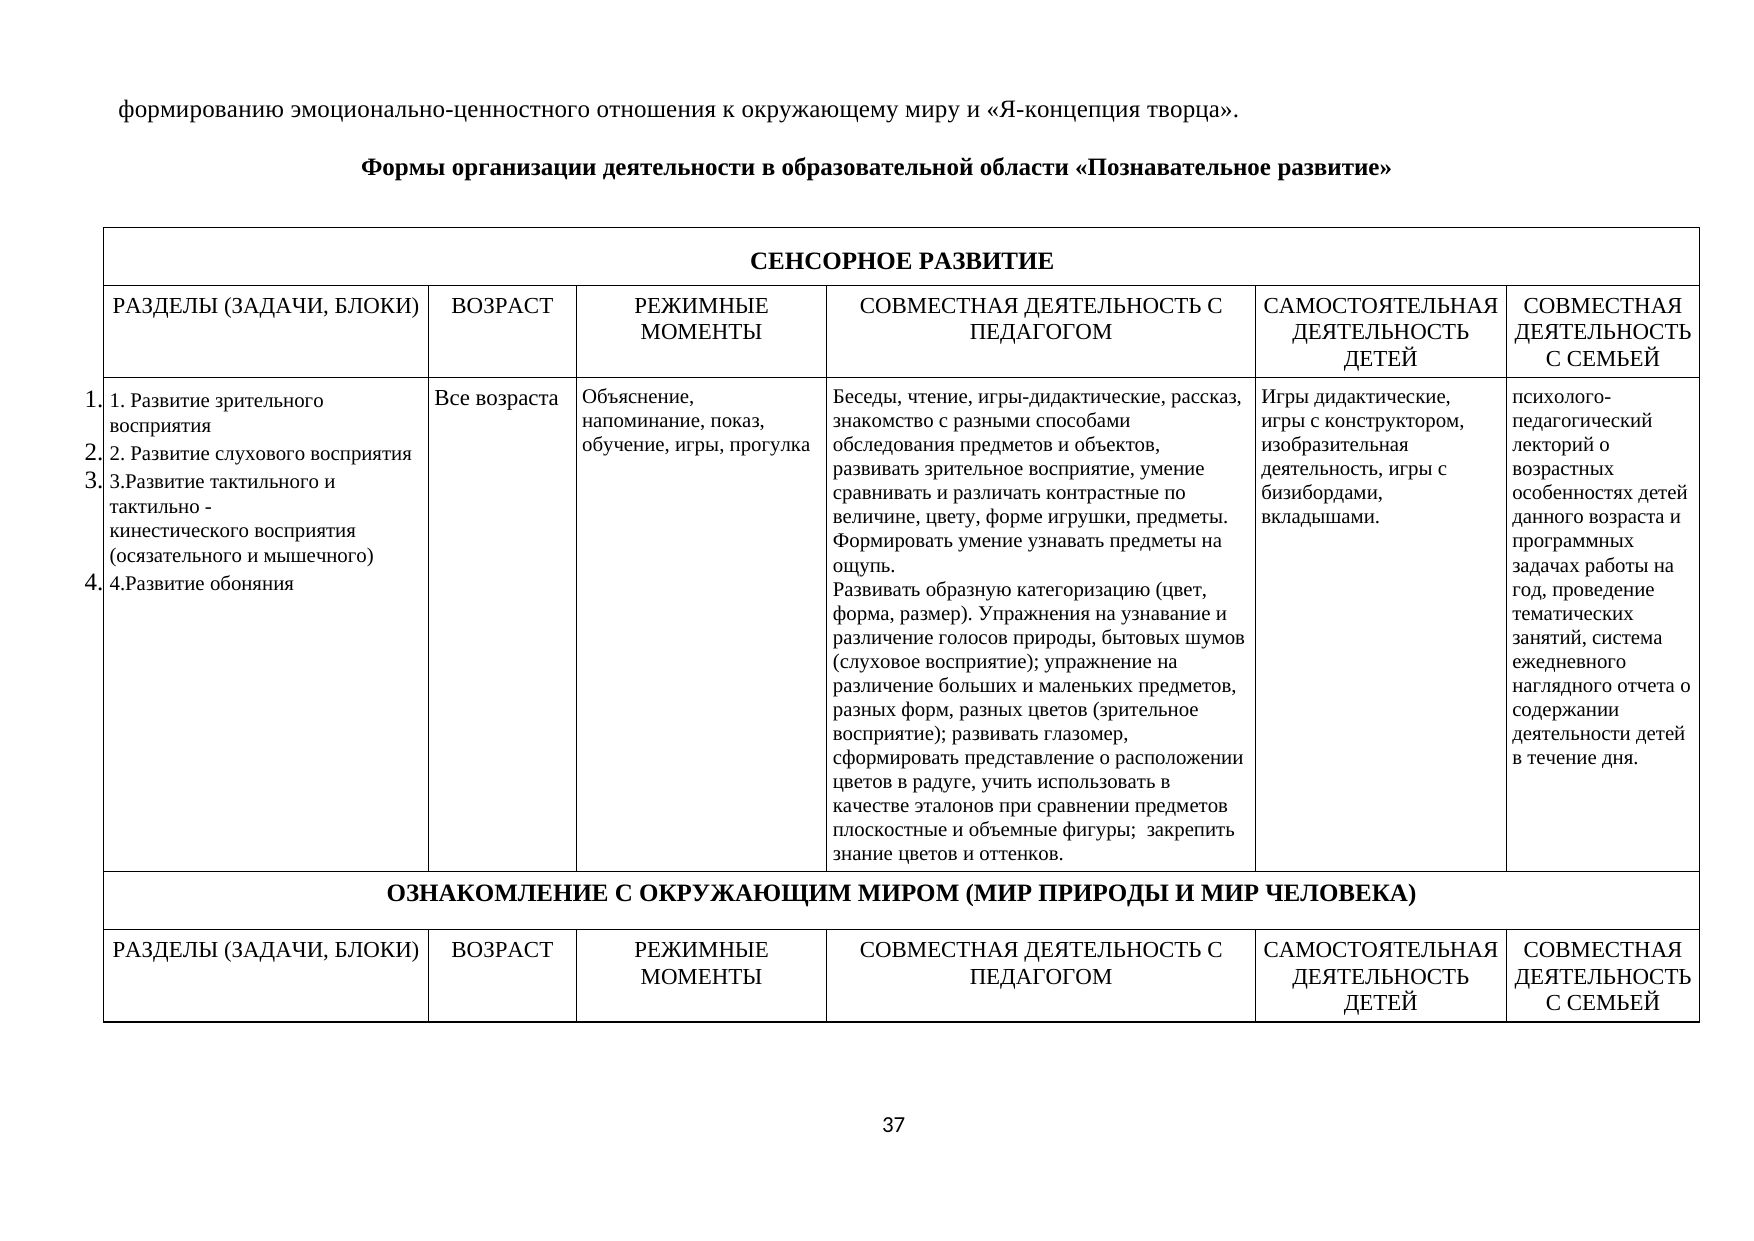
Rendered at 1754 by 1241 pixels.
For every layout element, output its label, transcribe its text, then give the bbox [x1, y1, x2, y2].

table_cell ВОЗРАСТ [429, 930, 576, 1021]
text Формы организации деятельности в образовательной области «Познавательное развитие» [329, 152, 1424, 182]
table_cell Объяснение, напоминание, показ, обучение, игры, прогулка [577, 378, 826, 871]
table_cell ВОЗРАСТ [429, 286, 576, 377]
table_cell ОЗНАКОМЛЕНИЕ С ОКРУЖАЮЩИМ МИРОМ (МИР ПРИРОДЫ И МИР ЧЕЛОВЕКА) [104, 872, 1699, 929]
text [118, 94, 1668, 123]
table_cell РАЗДЕЛЫ (ЗАДАЧИ, БЛОКИ) [104, 930, 428, 1021]
table_cell СОВМЕСТНАЯ ДЕЯТЕЛЬНОСТЬ С СЕМЬЕЙ [1507, 930, 1699, 1021]
table_cell СОВМЕСТНАЯ ДЕЯТЕЛЬНОСТЬ С ПЕДАГОГОМ [827, 286, 1255, 377]
table_cell САМОСТОЯТЕЛЬНАЯ ДЕЯТЕЛЬНОСТЬ ДЕТЕЙ [1256, 930, 1506, 1021]
table_cell РЕЖИМНЫЕ МОМЕНТЫ [577, 286, 826, 377]
table_cell Игры дидактические, игры с конструктором, изобразительная деятельность, игры с бизибордами, вкладышами. [1256, 378, 1506, 871]
table_cell 1. Развитие зрительного восприятия 2. Развитие слухового восприятия 3.Развитие тактильного и тактильно - кинестического восприятия (осязательного и мышечного) 4.Развитие обоняния [104, 378, 428, 871]
table_cell САМОСТОЯТЕЛЬНАЯ ДЕЯТЕЛЬНОСТЬ ДЕТЕЙ [1256, 286, 1506, 377]
table_cell психолого-педагогический лекторий о возрастных особенностях детей данного возраста и программных задачах работы на год, проведение тематических занятий, система ежедневного наглядного отчета о содержании деятельности детей в течение дня. [1507, 378, 1699, 871]
table_cell Все возраста [429, 378, 576, 871]
table_cell РЕЖИМНЫЕ МОМЕНТЫ [577, 930, 826, 1021]
table_cell РАЗДЕЛЫ (ЗАДАЧИ, БЛОКИ) [104, 286, 428, 377]
table_cell Беседы, чтение, игры-дидактические, рассказ, знакомство с разными способами обследования предметов и объектов, развивать зрительное восприятие, умение сравнивать и различать контрастные по величине, цвету, форме игрушки, предметы. Формировать умение узнавать предметы на ощупь. Развивать образную категоризацию (цвет, форма, размер). Упражнения на узнавание и различение голосов природы, бытовых шумов (слуховое восприятие); упражнение на различение больших и маленьких предметов, разных форм, разных цветов (зрительное восприятие); развивать глазомер, сформировать представление о расположении цветов в радуге, учить использовать в качестве эталонов при сравнении предметов плоскостные и объемные фигуры; закрепить знание цветов и оттенков. [827, 378, 1255, 871]
table_cell СОВМЕСТНАЯ ДЕЯТЕЛЬНОСТЬ С СЕМЬЕЙ [1507, 286, 1699, 377]
table_cell СОВМЕСТНАЯ ДЕЯТЕЛЬНОСТЬ С ПЕДАГОГОМ [827, 930, 1255, 1021]
table_header СЕНСОРНОЕ РАЗВИТИЕ [104, 228, 1699, 285]
